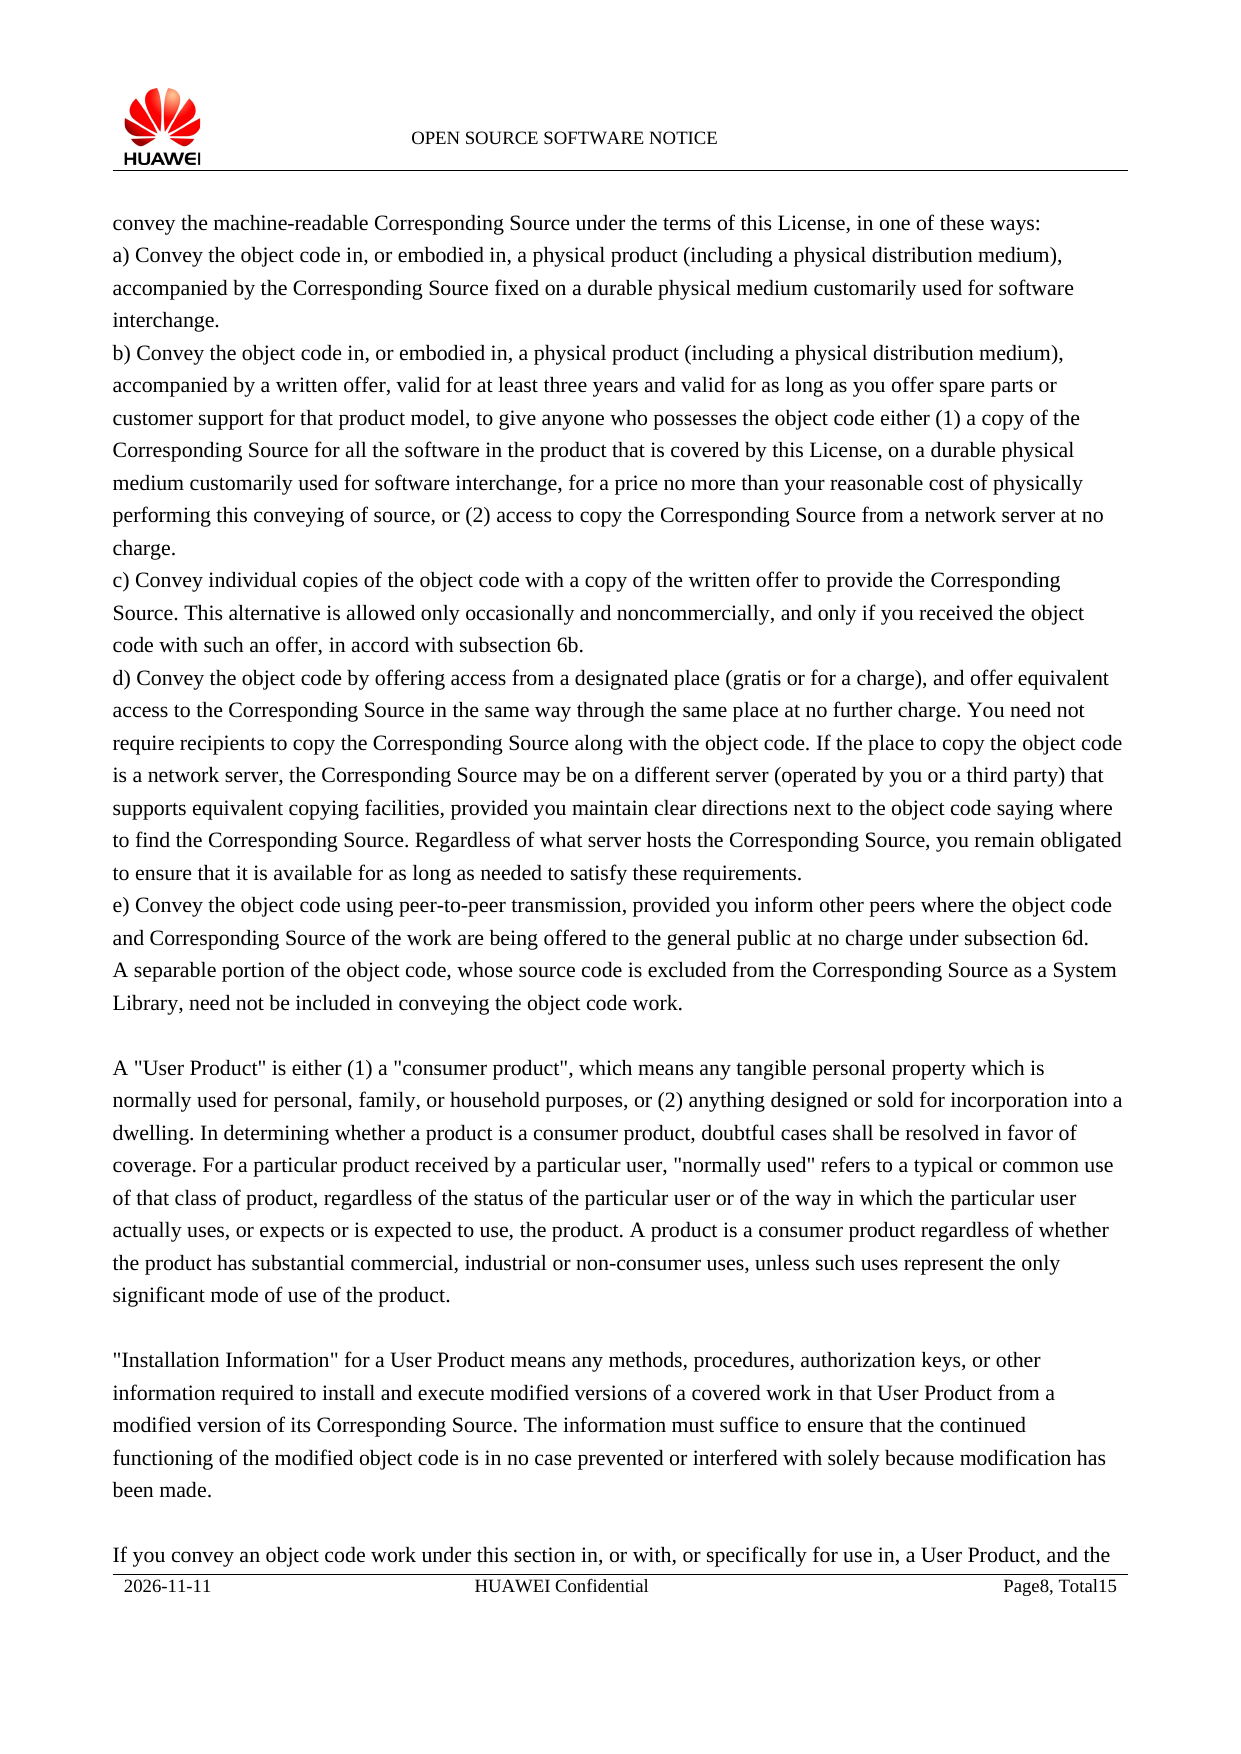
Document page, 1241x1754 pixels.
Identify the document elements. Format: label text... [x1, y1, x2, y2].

picture [124, 88, 201, 165]
